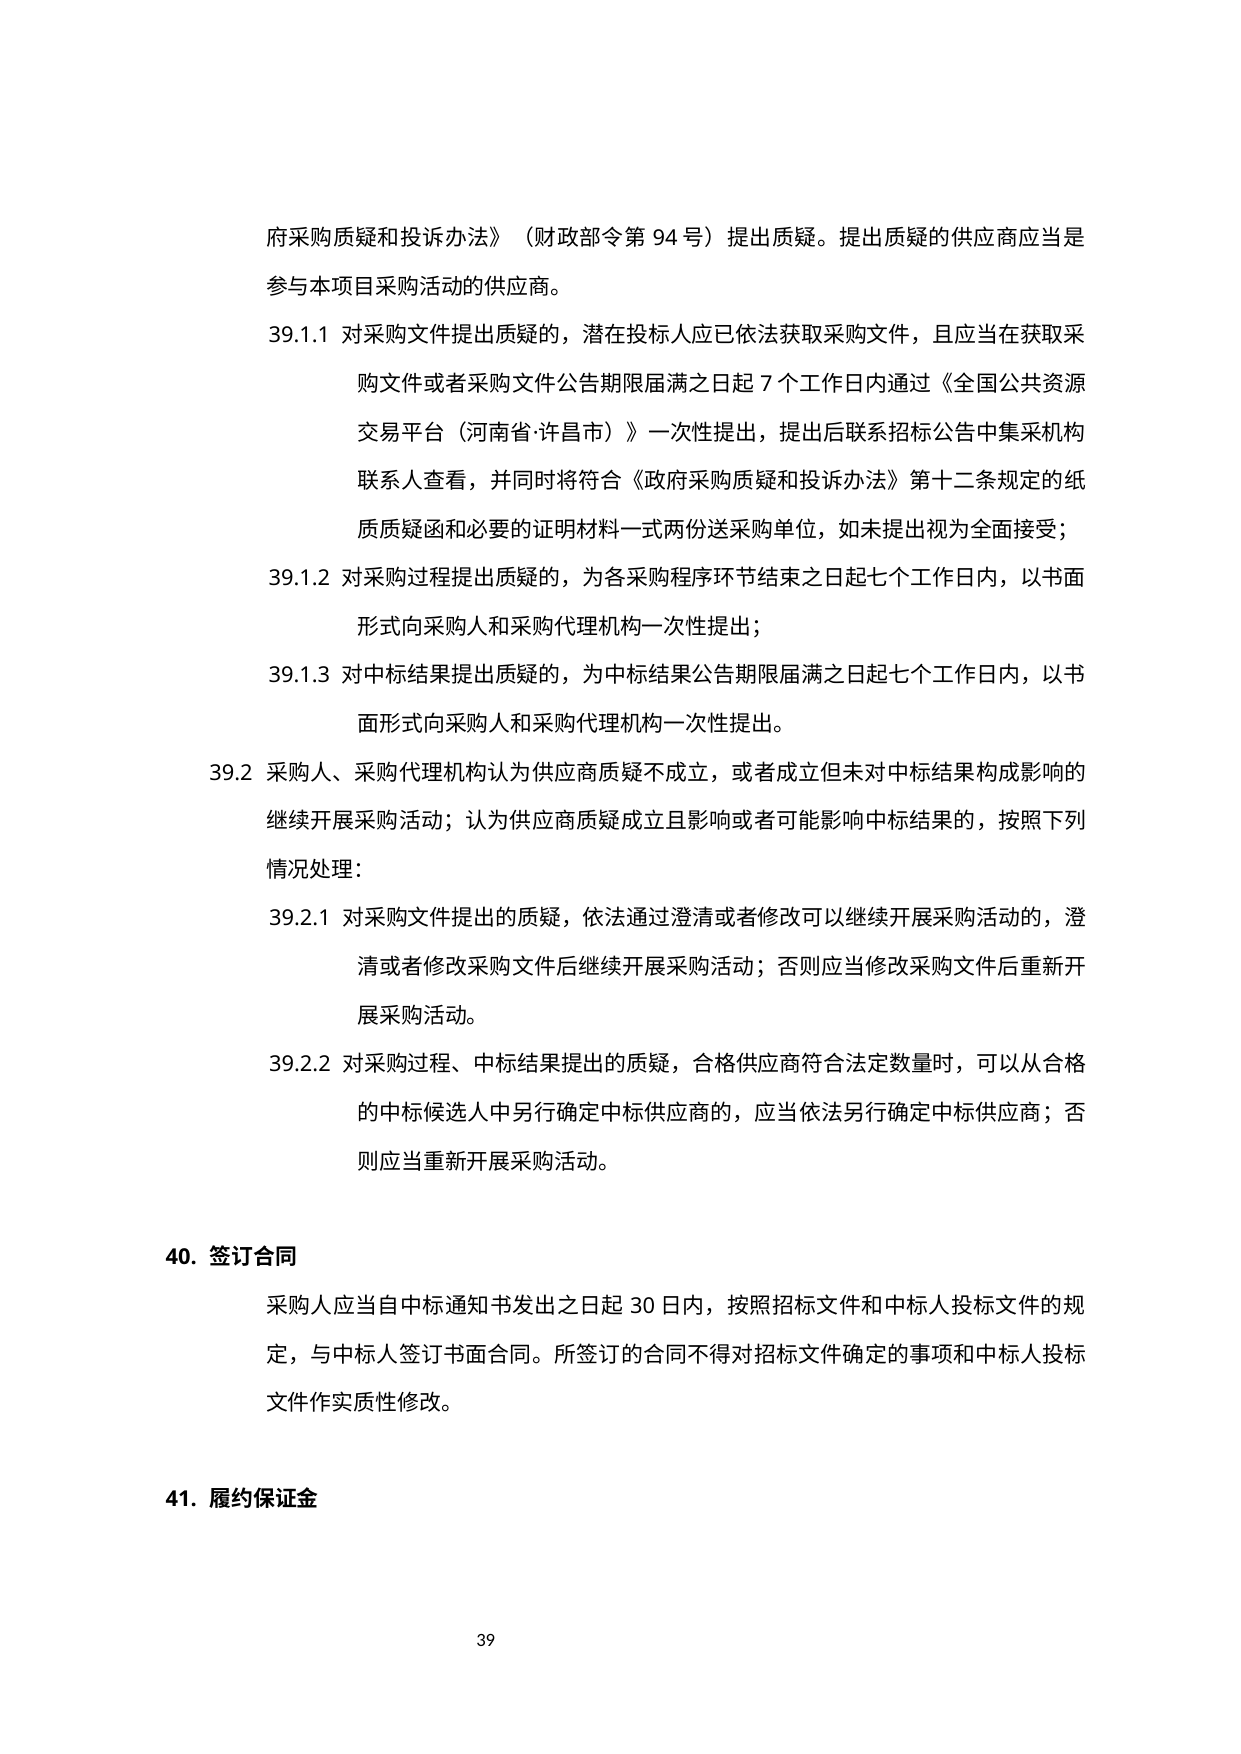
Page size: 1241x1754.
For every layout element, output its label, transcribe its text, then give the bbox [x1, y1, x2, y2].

text 39.1.2 对采购过程提出质疑的，为各采购程序环节结束之日起七个工作日内，以书面形式向采购人和采购代理机构一次性提出； [268, 560, 1087, 641]
list 履约保证金 [165, 1481, 1087, 1513]
list 签订合同 [165, 1239, 1087, 1272]
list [209, 219, 1087, 301]
list 采购人、采购代理机构认为供应商质疑不成立，或者成立但未对中标结果构成影响的，继续开展采购活动；认为供应商质疑成立且影响或者可能影响中标结果的，按照下列情况处理： [209, 754, 1087, 884]
text 39.1.1 对采购文件提出质疑的，潜在投标人应已依法获取采购文件，且应当在获取采购文件或者采购文件公告期限届满之日起7个工作日内通过《全国公共资源交易平台（河南省·许昌市）》一次性提出，提出后联系招标公告中集采机构联系人查看，并同时将符合《政府采购质疑和投诉办法》第十二条规定的纸质质疑函和必要的证明材料一式两份送采购单位，如未提出视为全面接受； [268, 317, 1087, 544]
text 采购人应当自中标通知书发出之日起30日内，按照招标文件和中标人投标文件的规定，与中标人签订书面合同。所签订的合同不得对招标文件确定的事项和中标人投标文件作实质性修改。 [266, 1287, 1087, 1417]
text 39.2.2 对采购过程、中标结果提出的质疑，合格供应商符合法定数量时，可以从合格的中标候选人中另行确定中标供应商的，应当依法另行确定中标供应商；否则应当重新开展采购活动。 [269, 1046, 1087, 1176]
text 39.2.1 对采购文件提出的质疑，依法通过澄清或者修改可以继续开展采购活动的，澄清或者修改采购文件后继续开展采购活动；否则应当修改采购文件后重新开展采购活动。 [269, 900, 1087, 1030]
text 39.1.3 对中标结果提出质疑的，为中标结果公告期限届满之日起七个工作日内，以书面形式向采购人和采购代理机构一次性提出。 [268, 657, 1087, 738]
